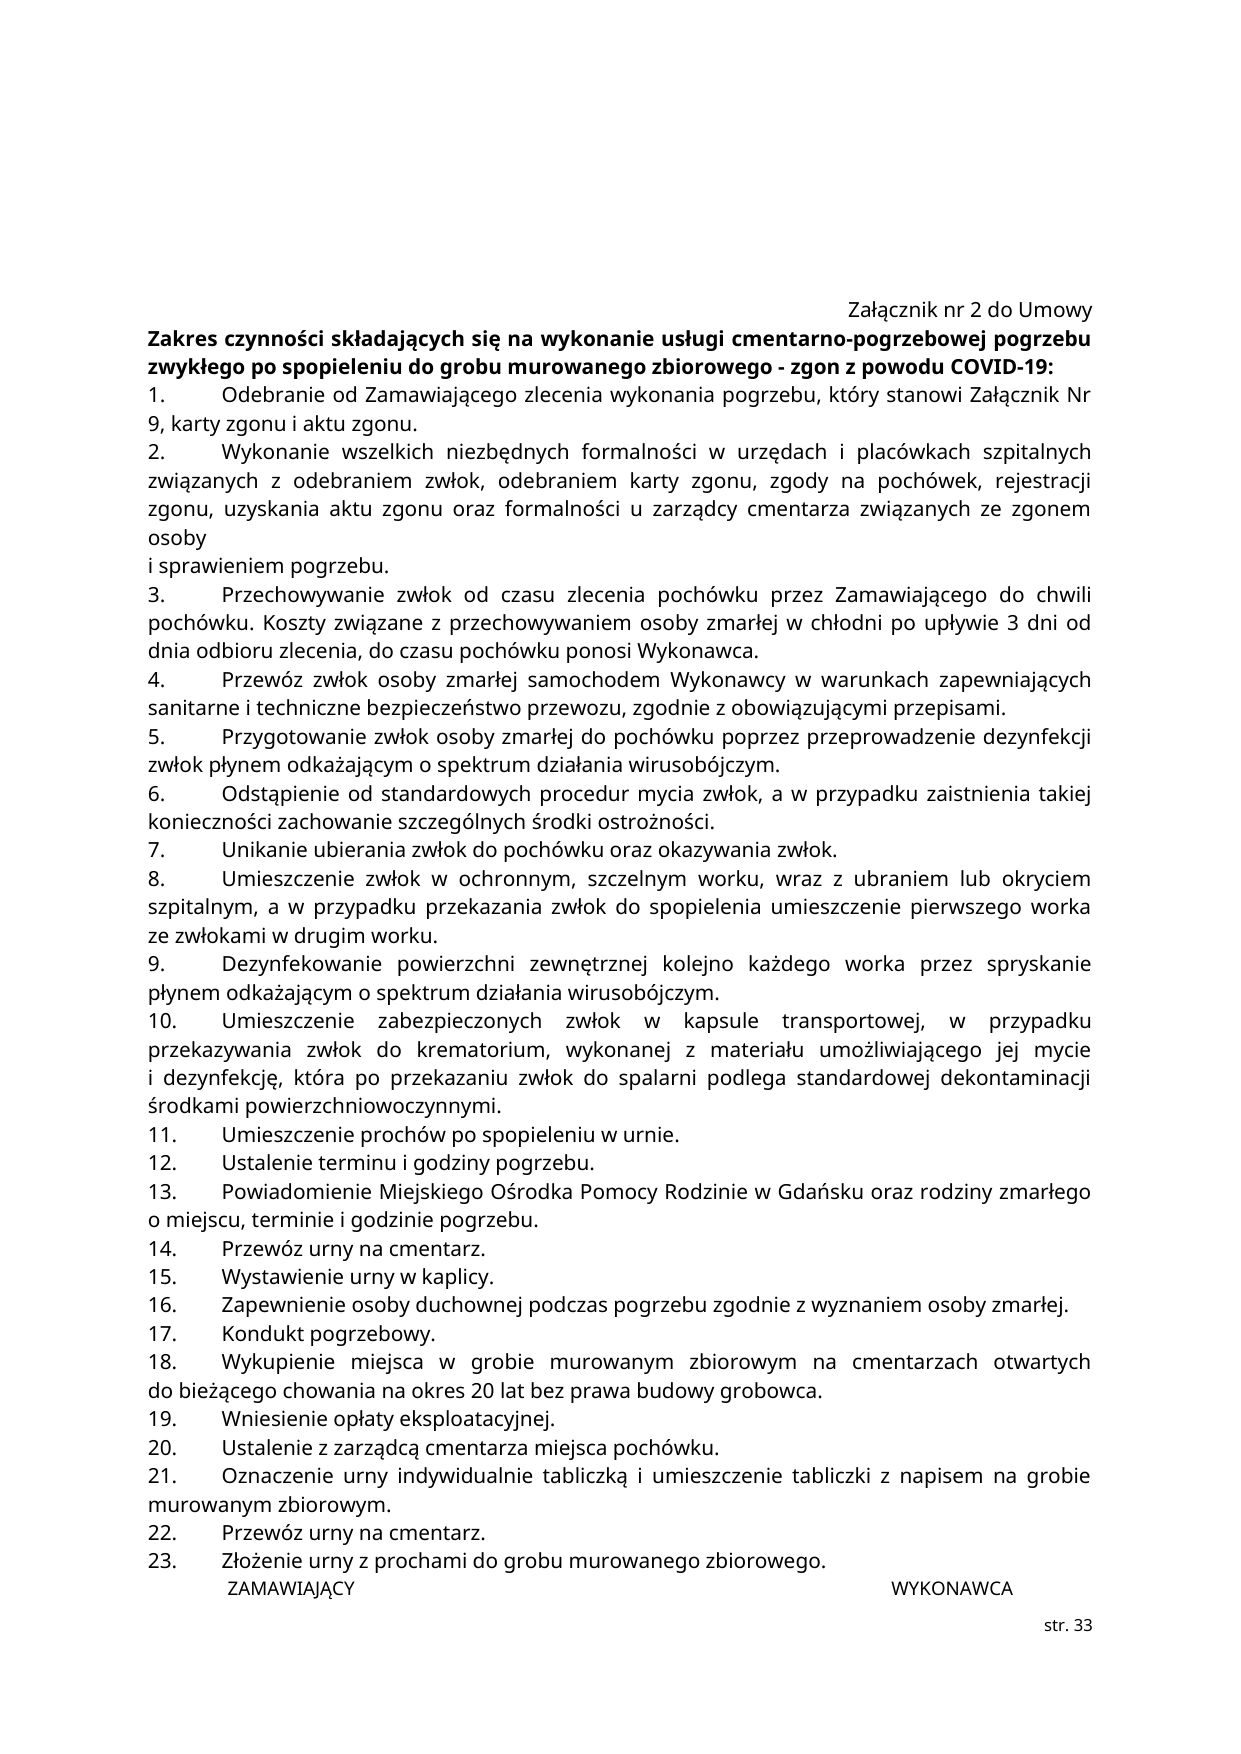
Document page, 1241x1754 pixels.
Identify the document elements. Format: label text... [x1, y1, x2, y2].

list Kondukt pogrzebowy. [148, 1319, 1092, 1347]
list Wystawienie urny w kaplicy. [148, 1262, 1092, 1291]
list Wniesienie opłaty eksploatacyjnej. [148, 1404, 1092, 1433]
list Przewóz zwłok osoby zmarłej samochodem Wykonawcy w warunkach zapewniających sanitarne i techniczne bezpieczeństwo przewozu, zgodnie z obowiązującymi przepisami. [148, 665, 1092, 722]
list Przewóz urny na cmentarz. [148, 1234, 1092, 1262]
text ZAMAWIAJĄCY WYKONAWCA [148, 1575, 1092, 1601]
list Przechowywanie zwłok od czasu zlecenia pochówku przez Zamawiającego do chwili pochówku. Koszty związane z przechowywaniem osoby zmarłej w chłodni po upływie 3 dni od dnia odbioru zlecenia, do czasu pochówku ponosi Wykonawca. [148, 580, 1092, 665]
list Przewóz urny na cmentarz. [148, 1518, 1092, 1547]
list Odstąpienie od standardowych procedur mycia zwłok, a w przypadku zaistnienia takiej konieczności zachowanie szczególnych środki ostrożności. [148, 779, 1092, 836]
list Zapewnienie osoby duchownej podczas pogrzebu zgodnie z wyznaniem osoby zmarłej. [148, 1291, 1092, 1319]
list Wykonanie wszelkich niezbędnych formalności w urzędach i placówkach szpitalnych związanych z odebraniem zwłok, odebraniem karty zgonu, zgody na pochówek, rejestracji zgonu, uzyskania aktu zgonu oraz formalności u zarządcy cmentarza związanych ze zgonem osoby i sprawieniem pogrzebu. [148, 437, 1092, 580]
list Dezynfekowanie powierzchni zewnętrznej kolejno każdego worka przez spryskanie płynem odkażającym o spektrum działania wirusobójczym. [148, 949, 1092, 1006]
list Wykupienie miejsca w grobie murowanym zbiorowym na cmentarzach otwartych do bieżącego chowania na okres 20 lat bez prawa budowy grobowca. [148, 1347, 1092, 1404]
text Zakres czynności składających się na wykonanie usługi cmentarno-pogrzebowej pogrzebu zwykłego po spopieleniu do grobu murowanego zbiorowego - zgon z powodu COVID-19: [148, 324, 1092, 381]
list Powiadomienie Miejskiego Ośrodka Pomocy Rodzinie w Gdańsku oraz rodziny zmarłego o miejscu, terminie i godzinie pogrzebu. [148, 1177, 1092, 1234]
list Umieszczenie zwłok w ochronnym, szczelnym worku, wraz z ubraniem lub okryciem szpitalnym, a w przypadku przekazania zwłok do spopielenia umieszczenie pierwszego worka ze zwłokami w drugim worku. [148, 864, 1092, 949]
text Załącznik nr 2 do Umowy [148, 295, 1092, 324]
list Oznaczenie urny indywidualnie tabliczką i umieszczenie tabliczki z napisem na grobie murowanym zbiorowym. [148, 1461, 1092, 1518]
list Złożenie urny z prochami do grobu murowanego zbiorowego. [148, 1547, 1092, 1575]
list Umieszczenie prochów po spopieleniu w urnie. [148, 1120, 1092, 1148]
list Odebranie od Zamawiającego zlecenia wykonania pogrzebu, który stanowi Załącznik Nr 9, karty zgonu i aktu zgonu. [148, 381, 1092, 437]
list Ustalenie z zarządcą cmentarza miejsca pochówku. [148, 1433, 1092, 1461]
list Przygotowanie zwłok osoby zmarłej do pochówku poprzez przeprowadzenie dezynfekcji zwłok płynem odkażającym o spektrum działania wirusobójczym. [148, 722, 1092, 779]
list Ustalenie terminu i godziny pogrzebu. [148, 1148, 1092, 1177]
list Umieszczenie zabezpieczonych zwłok w kapsule transportowej, w przypadku przekazywania zwłok do krematorium, wykonanej z materiału umożliwiającego jej mycie i dezynfekcję, która po przekazaniu zwłok do spalarni podlega standardowej dekontaminacji środkami powierzchniowoczynnymi. [148, 1006, 1092, 1120]
list Unikanie ubierania zwłok do pochówku oraz okazywania zwłok. [148, 836, 1092, 864]
